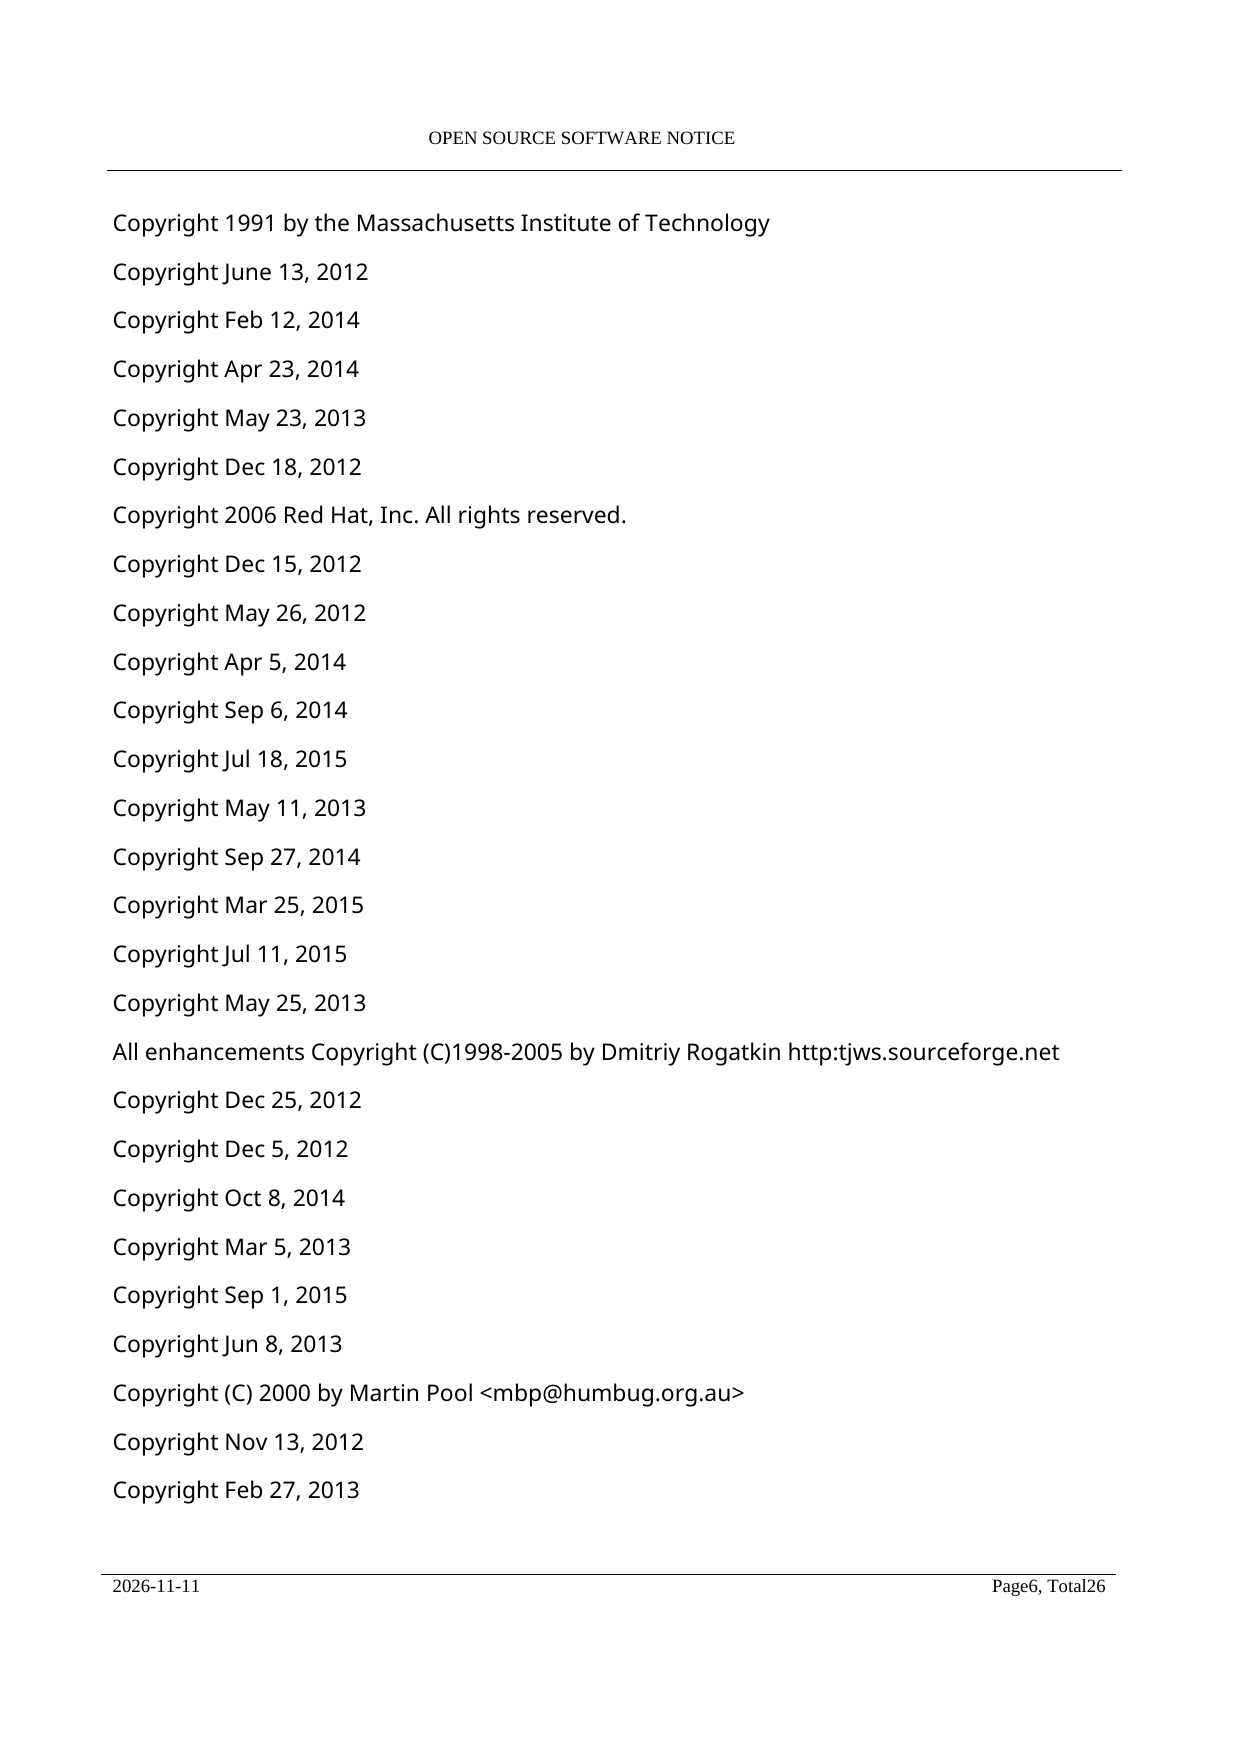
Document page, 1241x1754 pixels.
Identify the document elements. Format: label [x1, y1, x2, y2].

text [112, 206, 1128, 1555]
